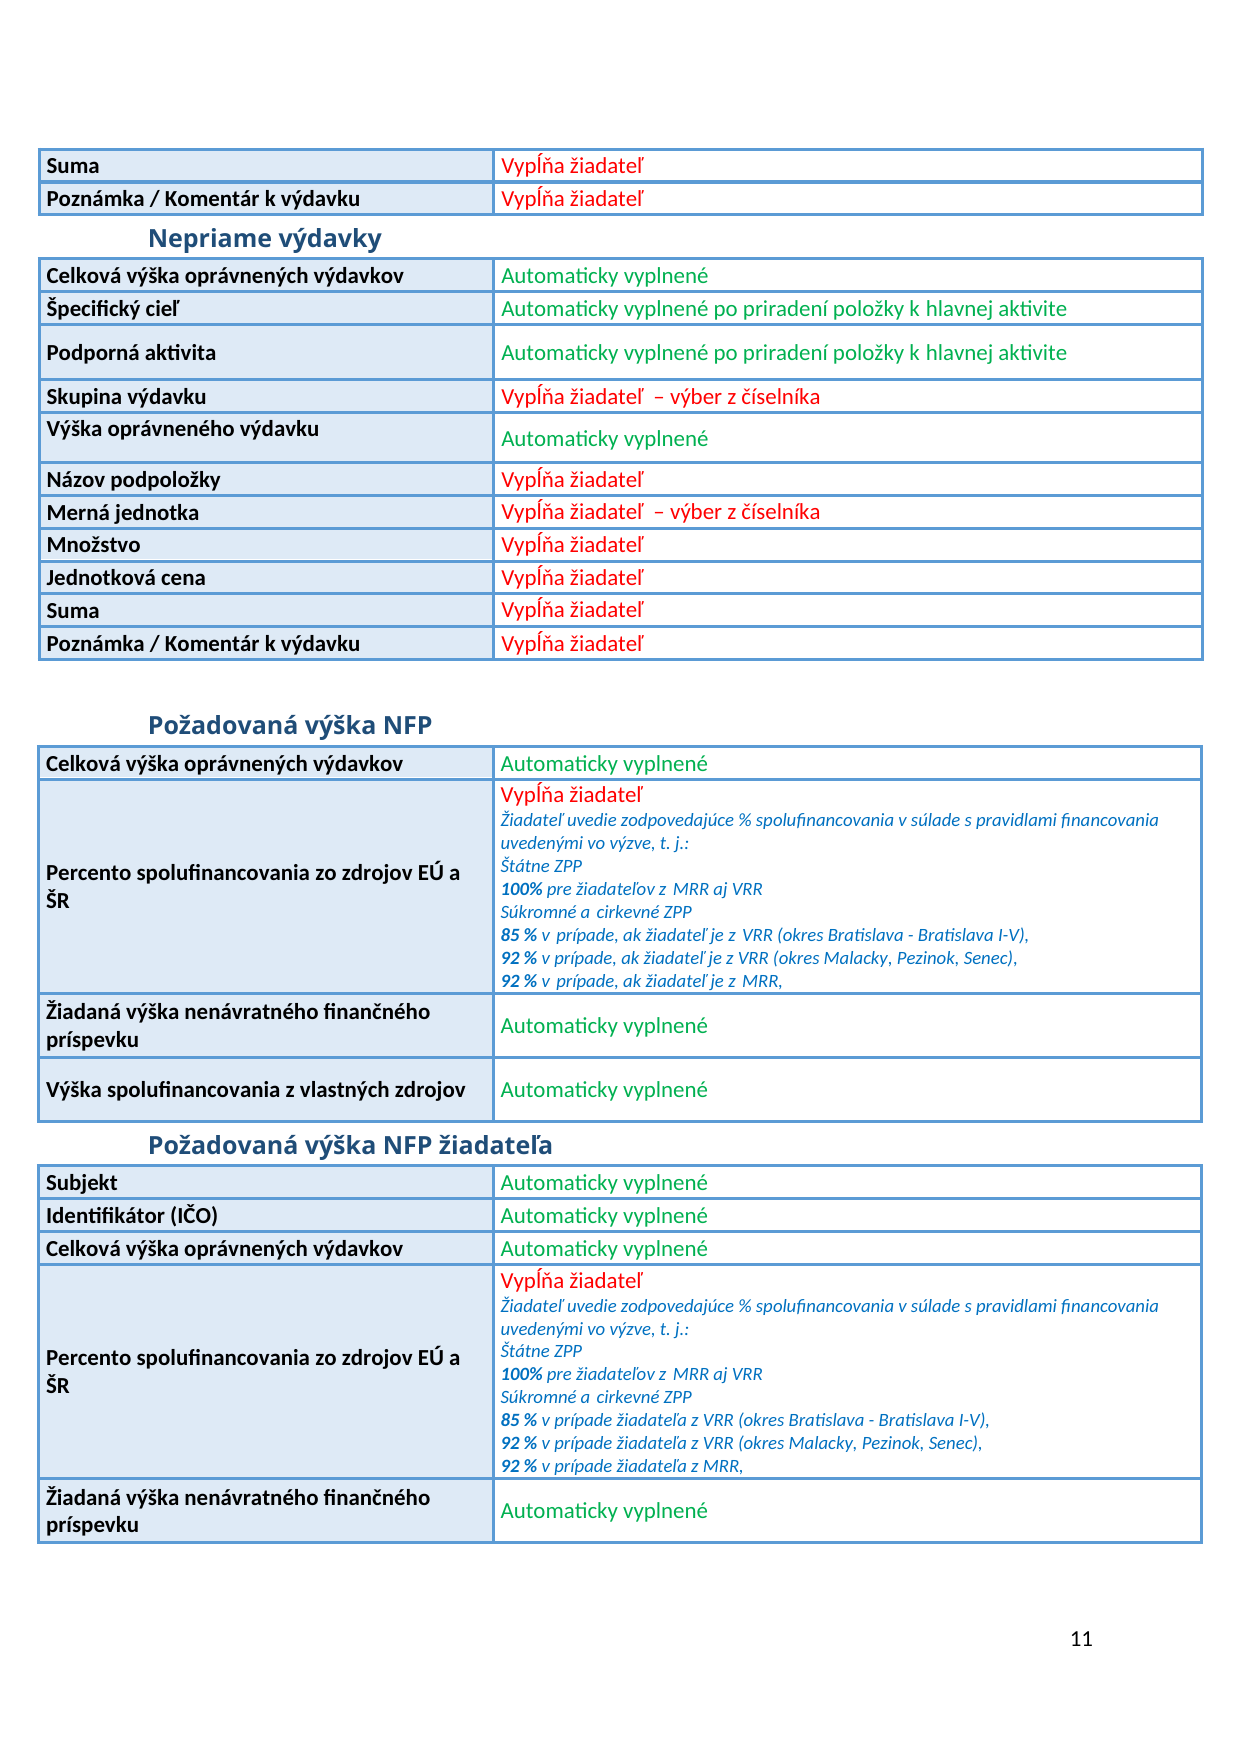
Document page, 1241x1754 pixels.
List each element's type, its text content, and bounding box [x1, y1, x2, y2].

table_cell Žiadaná výška nenávratného finančného príspevku [40, 1480, 492, 1541]
table_cell Automaticky vyplnené [495, 1233, 1200, 1263]
table_cell Vypĺňa žiadateľ Žiadateľ uvedie zodpovedajúce % spolufinancovania v súlade s pravidlami financovania uvedenými vo výzve, t. j.: Štátne ZPP 100% pre žiadateľov z MRR aj VRR Súkromné a cirkevné ZPP 85 % v prípade, ak žiadateľ je z VRR (okres Bratislava - Bratislava I-V), 92 % v prípade, ak žiadateľ je z VRR (okres Malacky, Pezinok, Senec), 92 % v prípade, ak žiadateľ je z MRR, [495, 781, 1200, 992]
table_cell Názov podpoložky [41, 464, 492, 494]
table_cell Vypĺňa žiadateľ [495, 628, 1201, 658]
table_cell Vypĺňa žiadateľ [495, 184, 1201, 213]
table_cell Žiadaná výška nenávratného finančného príspevku [40, 995, 492, 1056]
table_cell Automaticky vyplnené po priradení položky k hlavnej aktivite [495, 326, 1201, 378]
table_header Automaticky vyplnené [495, 260, 1201, 290]
table_cell Vypĺňa žiadateľ [495, 563, 1201, 592]
table_cell Percento spolufinancovania zo zdrojov EÚ a ŠR [40, 781, 492, 992]
table_cell Automaticky vyplnené po priradení položky k hlavnej aktivite [495, 293, 1201, 323]
table_header Celková výška oprávnených výdavkov [40, 748, 492, 777]
table_cell Identifikátor (IČO) [40, 1200, 492, 1230]
table_cell Automaticky vyplnené [495, 1200, 1200, 1230]
table_cell Vypĺňa žiadateľ [495, 464, 1201, 494]
subtitle Požadovaná výška NFP žiadateľa [148, 1127, 1093, 1161]
table_cell Suma [41, 151, 492, 180]
table_cell Automaticky vyplnené [495, 995, 1200, 1056]
subtitle Požadovaná výška NFP [148, 708, 1093, 742]
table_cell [495, 1480, 1200, 1541]
table_cell Množstvo [41, 530, 492, 559]
table_cell Jednotková cena [41, 563, 492, 592]
table_cell Suma [41, 595, 492, 625]
table_cell Celková výška oprávnených výdavkov [40, 1233, 492, 1263]
table_cell Podporná aktivita [41, 326, 492, 378]
table_cell Skupina výdavku [41, 381, 492, 411]
table_cell Vypĺňa žiadateľ Žiadateľ uvedie zodpovedajúce % spolufinancovania v súlade s pravidlami financovania uvedenými vo výzve, t. j.: Štátne ZPP 100% pre žiadateľov z MRR aj VRR Súkromné a cirkevné ZPP 85 % v prípade žiadateľa z VRR (okres Bratislava - Bratislava I-V), 92 % v prípade žiadateľa z VRR (okres Malacky, Pezinok, Senec), 92 % v prípade žiadateľa z MRR, [495, 1266, 1200, 1477]
table_cell Merná jednotka [41, 497, 492, 527]
table_cell Automaticky vyplnené [495, 1059, 1200, 1120]
table_cell Poznámka / Komentár k výdavku [41, 628, 492, 658]
table_cell Výška oprávneného výdavku [41, 414, 492, 461]
table_cell Vypĺňa žiadateľ – výber z číselníka [495, 381, 1201, 411]
table_header Subjekt [40, 1167, 492, 1197]
table_cell Špecifický cieľ [41, 293, 492, 323]
table_header Celková výška oprávnených výdavkov [41, 260, 492, 290]
subtitle Nepriame výdavky [148, 221, 1093, 254]
table_cell Automaticky vyplnené [495, 414, 1201, 461]
table_cell Vypĺňa žiadateľ [495, 530, 1201, 559]
table_cell Vypĺňa žiadateľ – výber z číselníka [495, 497, 1201, 527]
table_cell Vypĺňa žiadateľ [495, 151, 1201, 180]
table_header Automaticky vyplnené [495, 1167, 1200, 1197]
table_cell Výška spolufinancovania z vlastných zdrojov [40, 1059, 492, 1120]
table_cell Vypĺňa žiadateľ [495, 595, 1201, 625]
table_cell Percento spolufinancovania zo zdrojov EÚ a ŠR [40, 1266, 492, 1477]
table_header Automaticky vyplnené [495, 748, 1200, 777]
table_cell Poznámka / Komentár k výdavku [41, 184, 492, 213]
